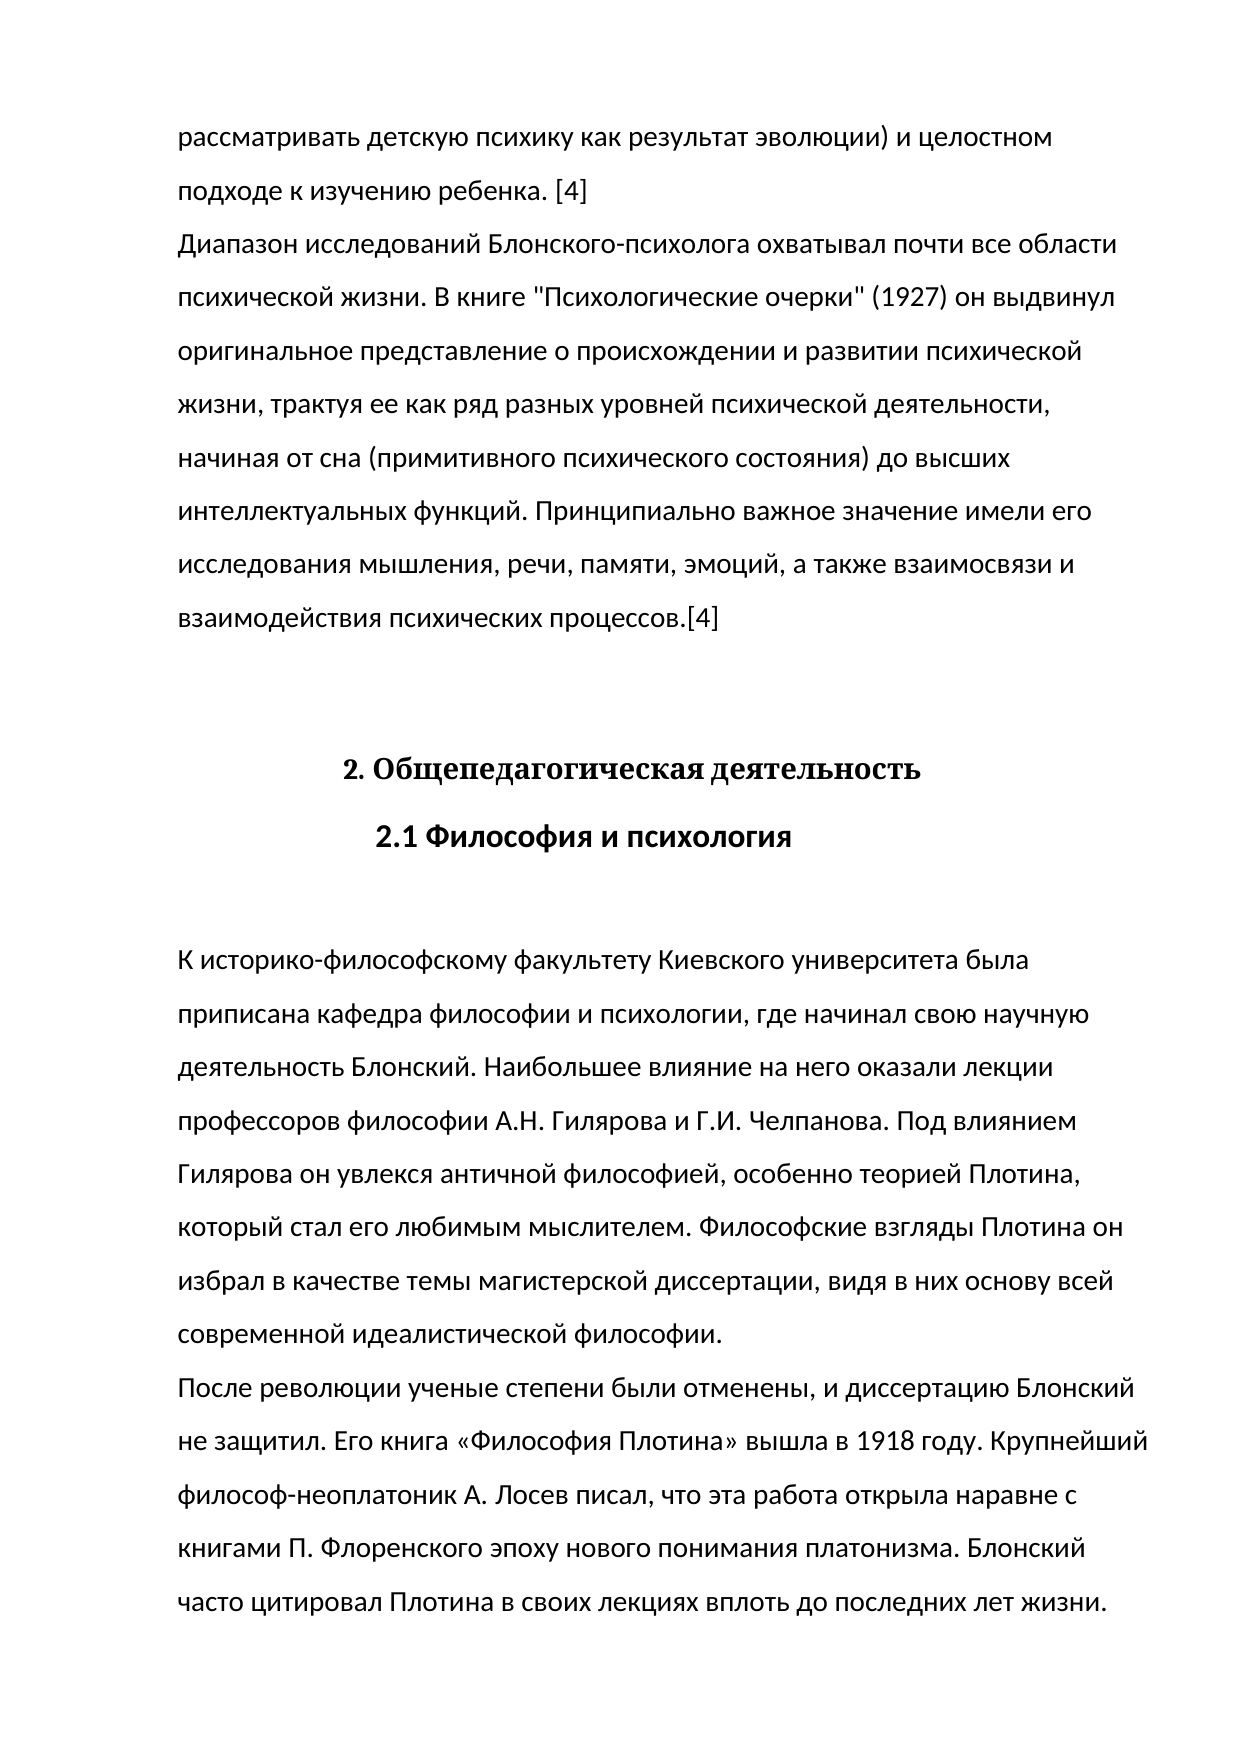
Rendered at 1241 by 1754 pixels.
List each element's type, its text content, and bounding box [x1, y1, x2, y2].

text К историко-философскому факультету Киевского университета была приписана кафедра философии и психологии, где начинал свою научную деятельность Блонский. Наибольшее влияние на него оказали лекции профессоров философии А.Н. Гилярова и Г.И. Челпанова. Под влиянием Гилярова он увлекся античной философией, особенно теорией Плотина, который стал его любимым мыслителем. Философские взгляды Плотина он избрал в качестве темы магистерской диссертации, видя в них основу всей современной идеалистической философии. [177, 941, 1152, 1351]
subtitle 2. Общепедагогическая деятельность [177, 753, 1152, 786]
text 2.1 Философия и психология [177, 816, 1152, 856]
text После революции ученые степени были отменены, и диссертацию Блонский не защитил. Его книга «Философия Плотина» вышла в 1918 году. Крупнейший философ-неоплатоник А. Лосев писал, что эта работа открыла наравне с книгами П. Флоренского эпоху нового понимания платонизма. Блонский часто цитировал Плотина в своих лекциях вплоть до последних лет жизни. [177, 1369, 1152, 1618]
text Диапазон исследований Блонского-психолога охватывал почти все области психической жизни. В книге "Психологические очерки" (1927) он выдвинул оригинальное представление о происхождении и развитии психической жизни, трактуя ее как ряд разных уровней психической деятельности, начиная от сна (примитивного психического состояния) до высших интеллектуальных функций. Принципиально важное значение имели его исследования мышления, речи, памяти, эмоций, а также взаимосвязи и взаимодействия психических процессов.[4] [177, 225, 1152, 635]
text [177, 118, 1152, 207]
